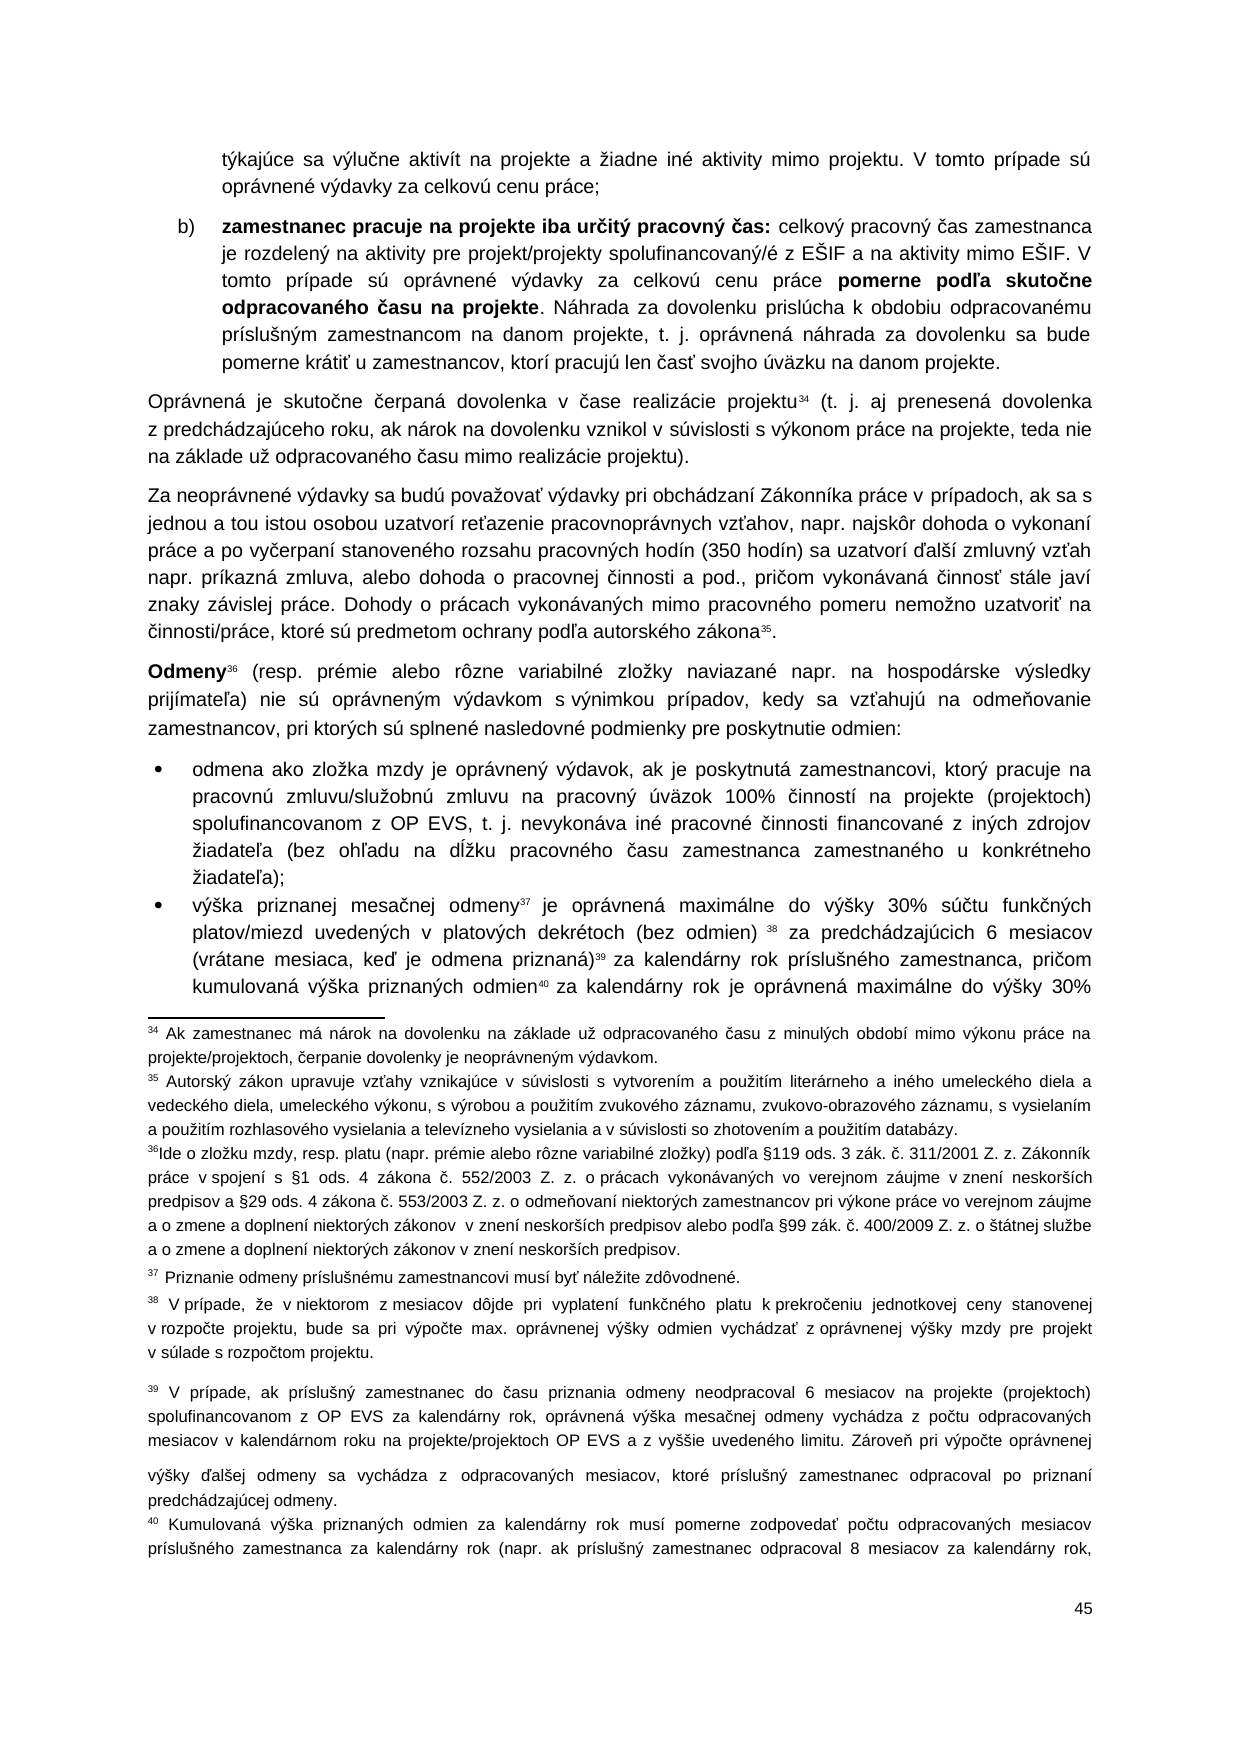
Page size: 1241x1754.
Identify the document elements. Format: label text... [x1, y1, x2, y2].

text Za neoprávnené výdavky sa budú považovať výdavky pri obchádzaní Zákonníka práce v prípadoch, ak sa s jednou a tou istou osobou uzatvorí reťazenie pracovnoprávnych vzťahov, napr. najskôr dohoda o vykonaní práce a po vyčerpaní stanoveného rozsahu pracovných hodín (350 hodín) sa uzatvorí ďalší zmluvný vzťah napr. príkazná zmluva, alebo dohoda o pracovnej činnosti a pod., pričom vykonávaná činnosť stále javí znaky závislej práce. Dohody o prácach vykonávaných mimo pracovného pomeru nemožno uzatvoriť na činnosti/práce, ktoré sú predmetom ochrany podľa autorského zákona. [148, 484, 1092, 643]
text Odmeny (resp. prémie alebo rôzne variabilné zložky naviazané napr. na hospodárske výsledky prijímateľa) nie sú oprávneným výdavkom s výnimkou prípadov, kedy sa vzťahujú na odmeňovanie zamestnancov, pri ktorých sú splnené nasledovné podmienky pre poskytnutie odmien: [148, 660, 1092, 739]
list odmena ako zložka mzdy je oprávnený výdavok, ak je poskytnutá zamestnancovi, ktorý pracuje na pracovnú zmluvu/služobnú zmluvu na pracovný úväzok 100% činností na projekte (projektoch) spolufinancovanom z OP EVS, t. j. nevykonáva iné pracovné činnosti financované z iných zdrojov žiadateľa (bez ohľadu na dĺžku pracovného času zamestnanca zamestnaného u konkrétneho žiadateľa); [155, 757, 1092, 889]
list zamestnanec pracuje na projekte iba určitý pracovný čas: celkový pracovný čas zamestnanca je rozdelený na aktivity pre projekt/projekty spolufinancovaný/é z EŠIF a na aktivity mimo EŠIF. V tomto prípade sú oprávnené výdavky za celkovú cenu práce pomerne podľa skutočne odpracovaného času na projekte. Náhrada za dovolenku prislúcha k obdobiu odpracovanému príslušným zamestnancom na danom projekte, t. j. oprávnená náhrada za dovolenku sa bude pomerne krátiť u zamestnancov, ktorí pracujú len časť svojho úväzku na danom projekte. [177, 214, 1092, 373]
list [177, 148, 1092, 198]
list Oprávnená je skutočne čerpaná dovolenka v čase realizácie projektu (t. j. aj prenesená dovolenka z predchádzajúceho roku, ak nárok na dovolenku vznikol v súvislosti s výkonom práce na projekte, teda nie na základe už odpracovaného času mimo realizácie projektu). [148, 390, 1092, 467]
list výška priznanej mesačnej odmeny je oprávnená maximálne do výšky 30% súčtu funkčných platov/miezd uvedených v platových dekrétoch (bez odmien) za predchádzajúcich 6 mesiacov (vrátane mesiaca, keď je odmena priznaná) za kalendárny rok príslušného zamestnanca, pričom kumulovaná výška priznaných odmien za kalendárny rok je oprávnená maximálne do výšky 30% súčtu funkčných platov/miezd uvedených v platových dekrétoch (bez odmien) za kalendárny rok príslušného zamestnanca; [155, 893, 1092, 998]
